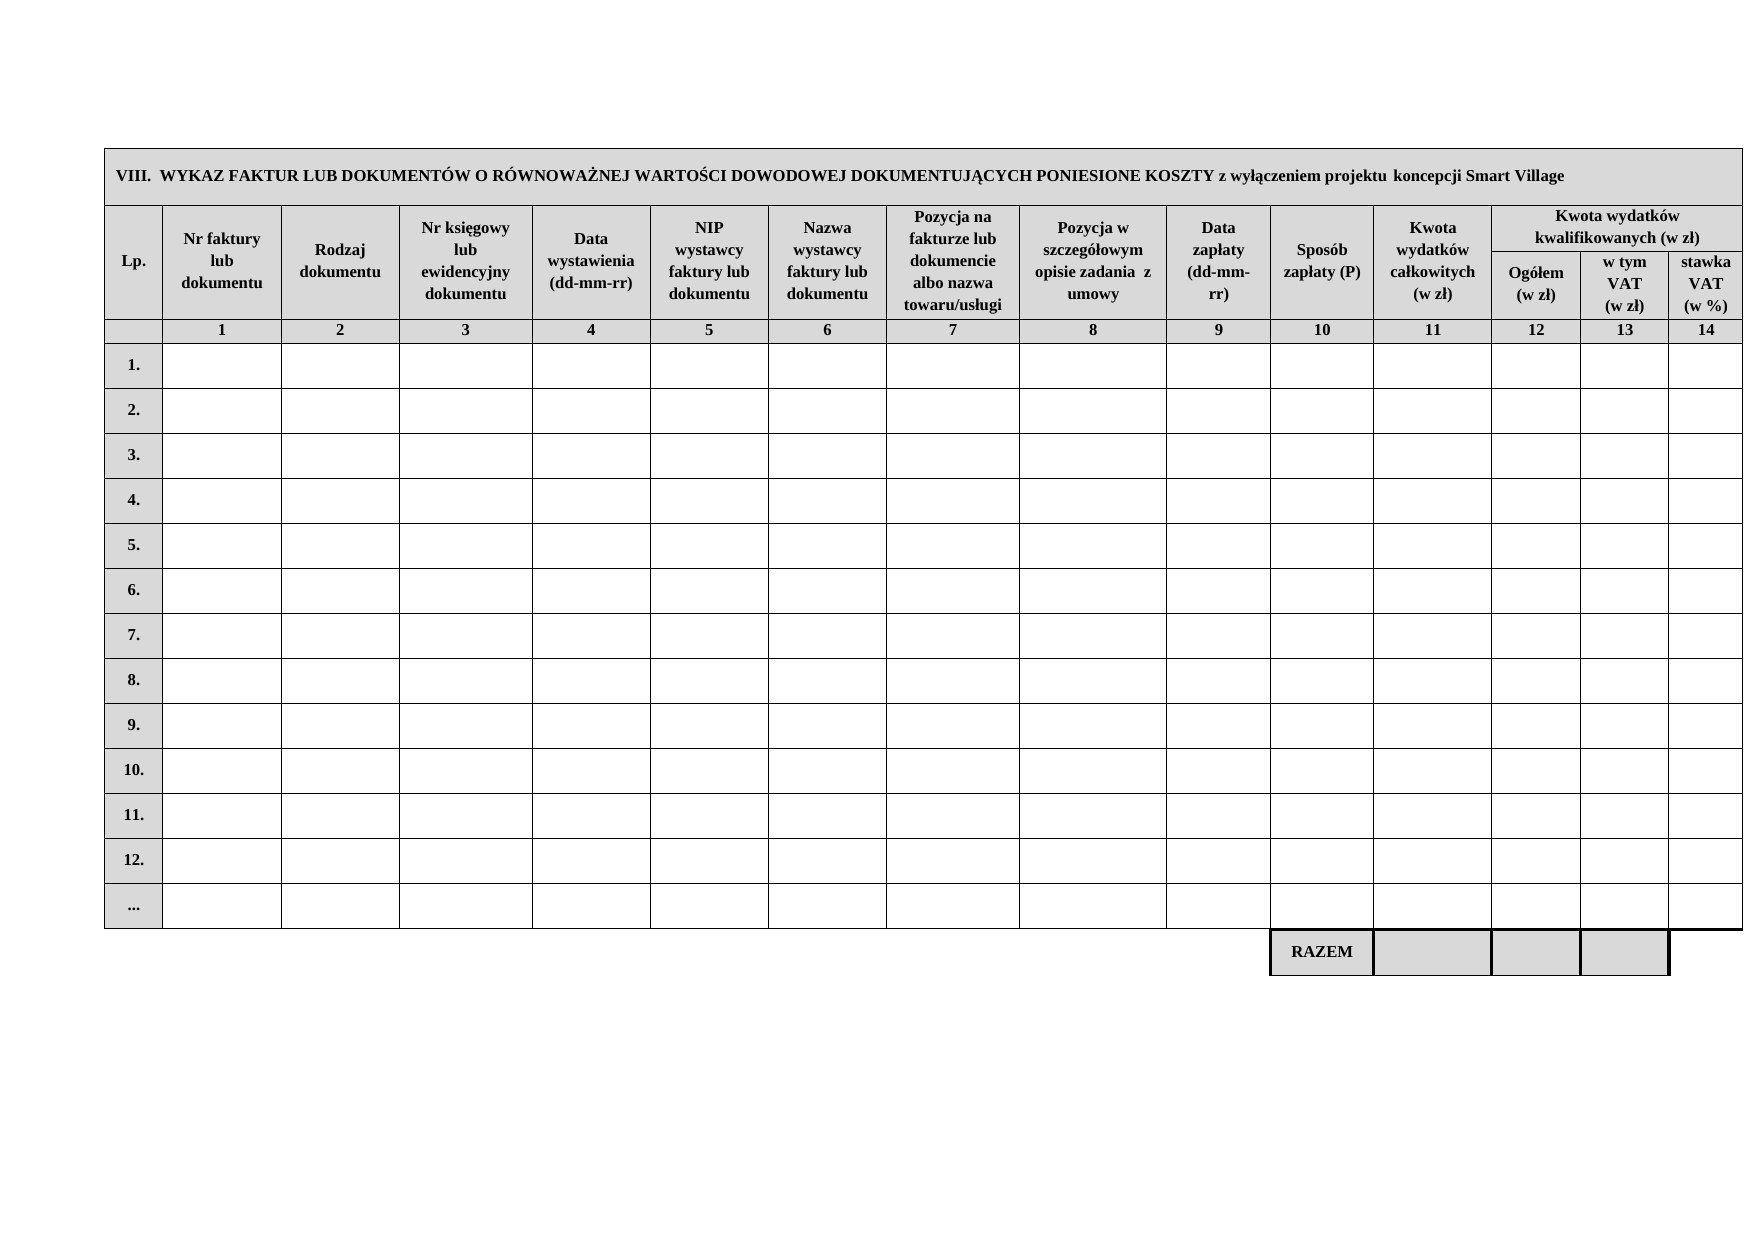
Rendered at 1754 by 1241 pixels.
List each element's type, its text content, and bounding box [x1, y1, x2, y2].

table_cell [1167, 794, 1270, 838]
table_cell Sposób zapłaty (P) [1271, 206, 1373, 319]
table_cell [282, 614, 399, 658]
table_cell [769, 884, 886, 928]
table_cell [163, 659, 281, 703]
table_cell [282, 794, 399, 838]
table_cell [400, 434, 532, 478]
table_cell [1669, 344, 1742, 388]
table_cell [1020, 569, 1166, 613]
table_cell [769, 434, 886, 478]
table_cell [163, 704, 281, 748]
table_cell ... [105, 884, 162, 928]
table_cell [533, 659, 650, 703]
table_cell [1374, 389, 1491, 433]
table_cell [533, 884, 650, 928]
table_cell [1492, 704, 1580, 748]
table_cell [533, 479, 650, 523]
table_cell [1492, 884, 1580, 928]
table_cell [1167, 479, 1270, 523]
table_cell [163, 389, 281, 433]
table_cell [651, 749, 768, 793]
table_cell [400, 704, 532, 748]
table_cell 2 [282, 320, 399, 343]
table_cell [1167, 884, 1270, 928]
table_cell [887, 749, 1019, 793]
table_cell [1669, 524, 1742, 568]
table_cell [651, 434, 768, 478]
table_cell 9. [105, 704, 162, 748]
table_cell 3 [400, 320, 532, 343]
table_cell 7 [887, 320, 1019, 343]
table_cell Nr księgowy lub ewidencyjny dokumentu [400, 206, 532, 319]
table_cell [1671, 931, 1743, 975]
table_cell [1492, 839, 1580, 883]
table_header VIII. WYKAZ FAKTUR LUB DOKUMENTÓW O RÓWNOWAŻNEJ WARTOŚCI DOWODOWEJ DOKUMENTUJĄCYCH PONIESIONE KOSZTY z wyłączeniem projektu koncepcji Smart Village [105, 149, 1742, 205]
table_cell [769, 524, 886, 568]
table_cell [282, 884, 399, 928]
table_cell [1271, 344, 1373, 388]
table_cell [769, 569, 886, 613]
table_cell 12 [1492, 320, 1580, 343]
table_cell [1271, 749, 1373, 793]
table_cell [163, 749, 281, 793]
table_cell [769, 794, 886, 838]
table_cell [1020, 344, 1166, 388]
table_cell [163, 794, 281, 838]
table_cell [651, 659, 768, 703]
table_cell 8 [1020, 320, 1166, 343]
table_cell Pozycja na fakturze lub dokumencie albo nazwa towaru/usługi [887, 206, 1019, 319]
table_cell [1020, 434, 1166, 478]
table_cell [1581, 704, 1668, 748]
table_cell [1492, 659, 1580, 703]
table_cell [1581, 659, 1668, 703]
table_cell [282, 434, 399, 478]
table_cell [1167, 659, 1270, 703]
table_cell [105, 320, 162, 343]
table_cell [400, 839, 532, 883]
table_cell [651, 839, 768, 883]
table_cell [400, 389, 532, 433]
table_cell [651, 569, 768, 613]
table_cell [1374, 434, 1491, 478]
table_cell Nr faktury lub dokumentu [163, 206, 281, 319]
table_cell [651, 389, 768, 433]
table_cell [1374, 569, 1491, 613]
table_cell [1669, 749, 1742, 793]
table_cell [651, 524, 768, 568]
table_cell 7. [105, 614, 162, 658]
table_cell [163, 569, 281, 613]
table_cell [1669, 569, 1742, 613]
table_cell [1581, 344, 1668, 388]
table_cell [769, 614, 886, 658]
table_cell Pozycja w szczegółowym opisie zadania z umowy [1020, 206, 1166, 319]
table_cell [651, 704, 768, 748]
table_cell [1374, 839, 1491, 883]
table_cell [1669, 884, 1742, 928]
table_cell [1581, 614, 1668, 658]
table_cell 12. [105, 839, 162, 883]
table_cell [769, 749, 886, 793]
table_cell [533, 434, 650, 478]
table_cell [887, 479, 1019, 523]
table_cell [1492, 344, 1580, 388]
table_cell [282, 569, 399, 613]
table_cell 5. [105, 524, 162, 568]
table_cell [1669, 389, 1742, 433]
table_cell [887, 569, 1019, 613]
table_cell [163, 524, 281, 568]
table_cell [769, 344, 886, 388]
table_cell [887, 434, 1019, 478]
table_cell [1020, 749, 1166, 793]
table_cell [1167, 434, 1270, 478]
table_cell [1167, 344, 1270, 388]
table_cell 6. [105, 569, 162, 613]
table_cell [1167, 839, 1270, 883]
table_cell [400, 659, 532, 703]
table_cell [1271, 434, 1373, 478]
table_cell 10. [105, 749, 162, 793]
table_cell [533, 794, 650, 838]
table_cell 11. [105, 794, 162, 838]
table_cell [651, 344, 768, 388]
table_cell 9 [1167, 320, 1270, 343]
table_cell [282, 344, 399, 388]
table_cell [1020, 839, 1166, 883]
table_cell [1020, 659, 1166, 703]
table_cell stawka VAT (w %) [1669, 252, 1742, 319]
table_cell [400, 344, 532, 388]
table_cell [282, 749, 399, 793]
table_cell [1492, 479, 1580, 523]
table_cell Data zapłaty (dd-mm-rr) [1167, 206, 1270, 319]
table_cell 1. [105, 344, 162, 388]
table_cell [887, 884, 1019, 928]
table_cell 3. [105, 434, 162, 478]
table_cell [1581, 794, 1668, 838]
table_cell [769, 659, 886, 703]
table_cell [400, 614, 532, 658]
table_cell [1669, 479, 1742, 523]
table_cell Rodzaj dokumentu [282, 206, 399, 319]
table_cell [1020, 794, 1166, 838]
table_cell [1374, 659, 1491, 703]
table_cell [1669, 794, 1742, 838]
table_cell [1581, 524, 1668, 568]
table_cell [1492, 749, 1580, 793]
table_cell [1271, 884, 1373, 928]
table_cell [1020, 389, 1166, 433]
table_cell [1492, 389, 1580, 433]
table_cell [282, 839, 399, 883]
table_cell [651, 479, 768, 523]
table_cell [1167, 704, 1270, 748]
table_cell [282, 659, 399, 703]
table_cell [1581, 749, 1668, 793]
table_cell [1271, 524, 1373, 568]
table_cell NIP wystawcy faktury lub dokumentu [651, 206, 768, 319]
table_cell [1374, 749, 1491, 793]
table_cell [163, 839, 281, 883]
table_cell [1374, 884, 1491, 928]
table_cell [1020, 704, 1166, 748]
table_cell [1271, 614, 1373, 658]
table_cell [1492, 569, 1580, 613]
table_cell 8. [105, 659, 162, 703]
table_cell [887, 344, 1019, 388]
table_cell [1493, 931, 1579, 975]
table_cell [1271, 659, 1373, 703]
table_cell [1271, 569, 1373, 613]
table_cell [1167, 614, 1270, 658]
table_cell [1271, 704, 1373, 748]
table_cell [1669, 614, 1742, 658]
table_cell [400, 794, 532, 838]
table_cell [1020, 614, 1166, 658]
table_cell [533, 839, 650, 883]
table_cell Ogółem (w zł) [1492, 252, 1580, 319]
table_cell [769, 479, 886, 523]
table_cell [887, 614, 1019, 658]
table_cell [1581, 479, 1668, 523]
table_cell [651, 884, 768, 928]
table_cell [282, 389, 399, 433]
table_cell [282, 524, 399, 568]
table_cell w tym VAT (w zł) [1581, 252, 1668, 319]
table_cell [1669, 434, 1742, 478]
table_cell [1271, 389, 1373, 433]
table_cell [1167, 569, 1270, 613]
table_cell 13 [1581, 320, 1668, 343]
table_cell [1669, 704, 1742, 748]
table_cell Data wystawienia (dd-mm-rr) [533, 206, 650, 319]
table_cell [1669, 659, 1742, 703]
table_cell Kwota wydatków całkowitych (w zł) [1374, 206, 1491, 319]
table_cell [887, 659, 1019, 703]
table_cell [1582, 931, 1667, 975]
table_cell Kwota wydatków kwalifikowanych (w zł) [1492, 206, 1742, 251]
table_cell [163, 614, 281, 658]
table_cell [1167, 749, 1270, 793]
table_cell [887, 839, 1019, 883]
table_cell Nazwa wystawcy faktury lub dokumentu [769, 206, 886, 319]
table_cell [1669, 839, 1742, 883]
table_cell [1020, 524, 1166, 568]
table_cell [163, 344, 281, 388]
table_cell [1581, 884, 1668, 928]
table_cell [400, 524, 532, 568]
table_cell [769, 704, 886, 748]
table_cell [533, 614, 650, 658]
table_cell [769, 839, 886, 883]
table_cell 14 [1669, 320, 1742, 343]
table_cell 4. [105, 479, 162, 523]
table_cell [1271, 839, 1373, 883]
table_cell [1492, 524, 1580, 568]
table_cell [1374, 344, 1491, 388]
table_cell [400, 479, 532, 523]
table_cell 2. [105, 389, 162, 433]
table_cell 6 [769, 320, 886, 343]
table_cell [1581, 569, 1668, 613]
table_cell [651, 614, 768, 658]
table_cell [769, 389, 886, 433]
table_cell [887, 389, 1019, 433]
table_cell [1167, 389, 1270, 433]
table_cell [533, 524, 650, 568]
table_cell [533, 704, 650, 748]
table_cell [1020, 884, 1166, 928]
table_cell [1581, 389, 1668, 433]
table_cell [887, 794, 1019, 838]
table_cell 5 [651, 320, 768, 343]
table_cell [1167, 524, 1270, 568]
table_cell Lp. [105, 206, 162, 319]
table_cell 1 [163, 320, 281, 343]
table_cell [1374, 704, 1491, 748]
table_cell [533, 344, 650, 388]
table_cell [1374, 614, 1491, 658]
table_cell [533, 569, 650, 613]
table_cell [282, 479, 399, 523]
table_cell 11 [1374, 320, 1491, 343]
table_cell [1271, 794, 1373, 838]
table_cell [533, 389, 650, 433]
table_cell [1374, 524, 1491, 568]
table_cell [1492, 434, 1580, 478]
table_cell [163, 884, 281, 928]
table_cell [1020, 479, 1166, 523]
table_cell [1581, 434, 1668, 478]
table_cell [1492, 614, 1580, 658]
table_cell [163, 434, 281, 478]
table_cell [1374, 479, 1491, 523]
table_cell [1271, 479, 1373, 523]
table_cell [1492, 794, 1580, 838]
table_cell [400, 884, 532, 928]
table_cell [400, 569, 532, 613]
table_cell [887, 524, 1019, 568]
table_cell [651, 794, 768, 838]
table_cell [1581, 839, 1668, 883]
table_cell [400, 749, 532, 793]
table_cell [282, 704, 399, 748]
table_cell [533, 749, 650, 793]
table_cell RAZEM [1272, 931, 1372, 975]
table_cell [1375, 931, 1490, 975]
table_cell [163, 479, 281, 523]
table_cell [887, 704, 1019, 748]
table_cell 4 [533, 320, 650, 343]
table_cell [1374, 794, 1491, 838]
table_cell 10 [1271, 320, 1373, 343]
